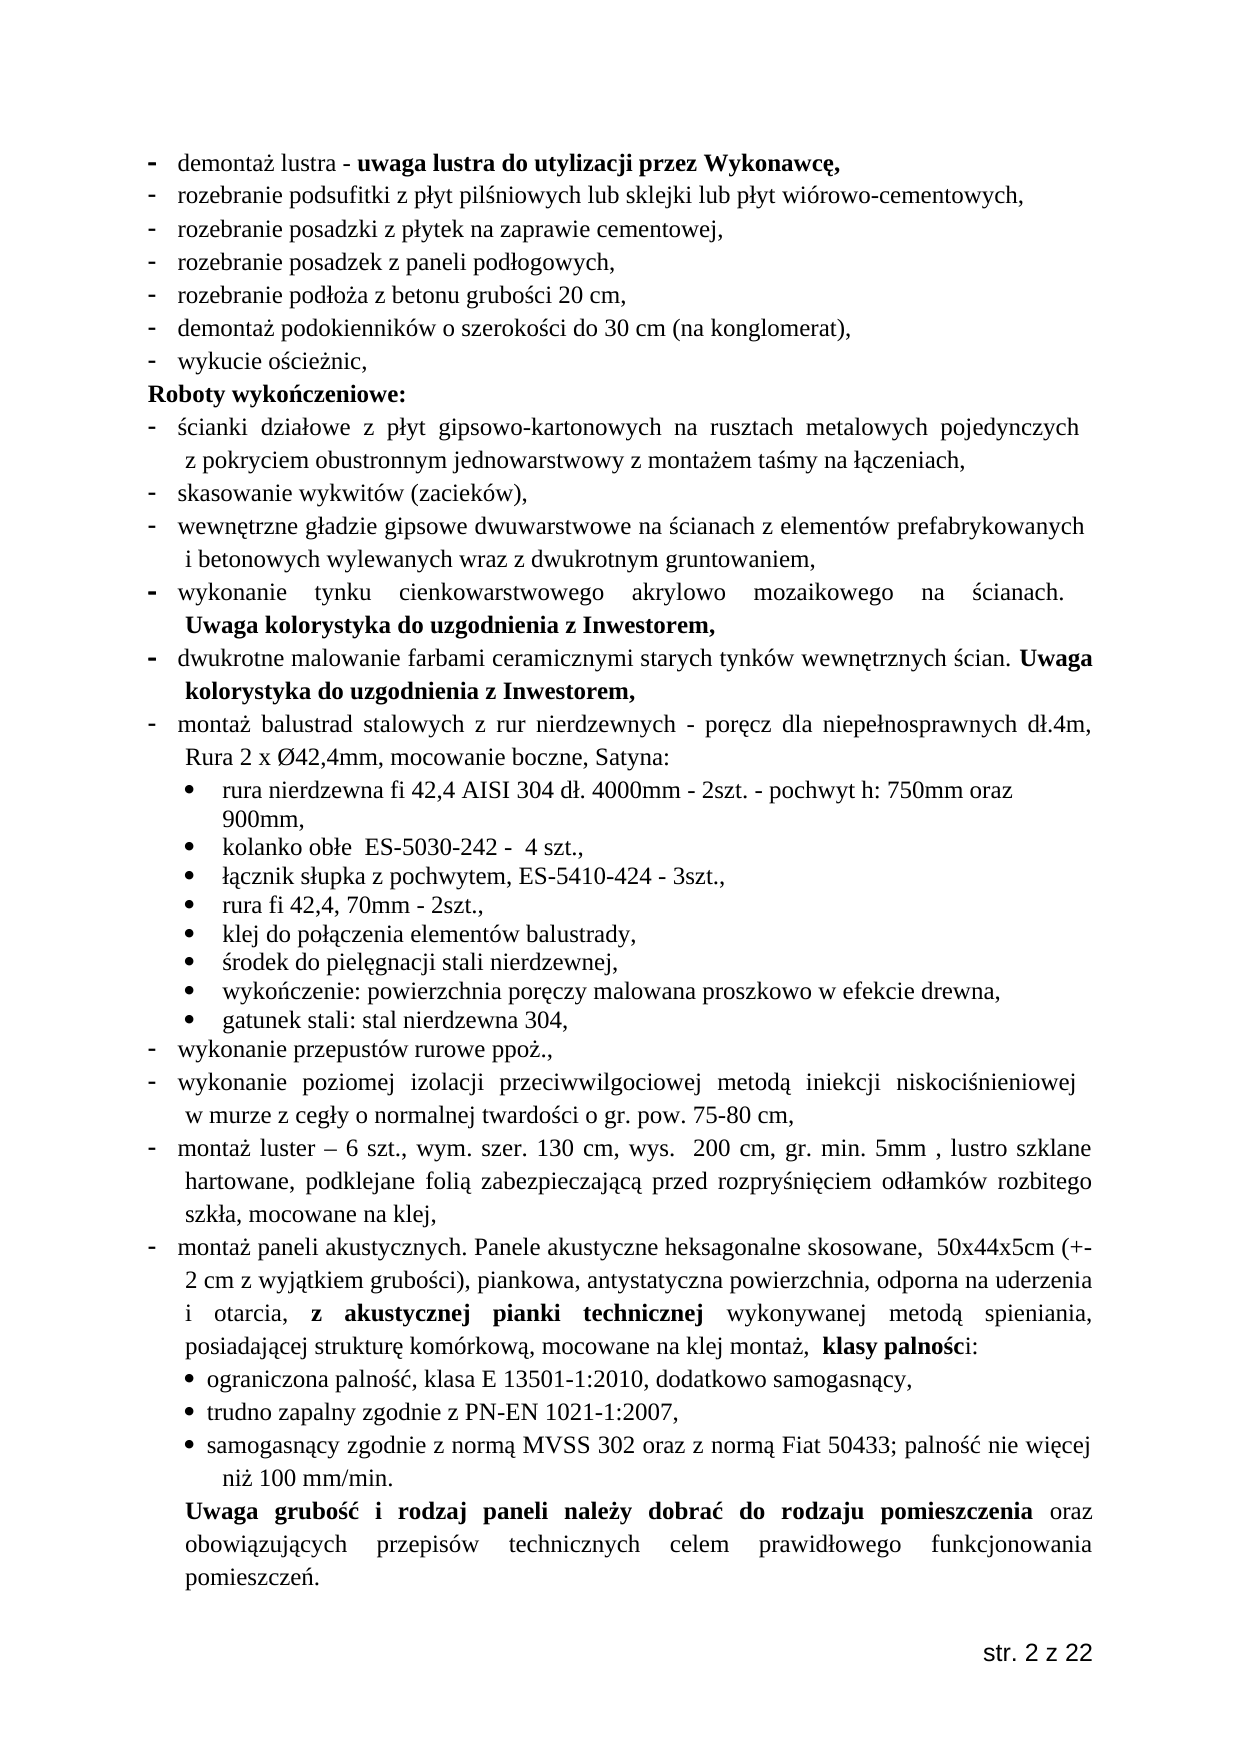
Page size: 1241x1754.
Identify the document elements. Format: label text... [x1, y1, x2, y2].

list klej do połączenia elementów balustrady, [185, 919, 1093, 947]
list ograniczona palność, klasa E 13501-1:2010, dodatkowo samogasnący, [185, 1364, 1093, 1393]
text Roboty wykończeniowe: [148, 379, 1093, 407]
list rozebranie podłoża z betonu grubości 20 cm, [148, 280, 1093, 308]
list wykonanie poziomej izolacji przeciwwilgociowej metodą iniekcji niskociśnieniowej w murze z cegły o normalnej twardości o gr. pow. 75-80 cm, [148, 1067, 1093, 1128]
list demontaż podokienników o szerokości do 30 cm (na konglomerat), [148, 313, 1093, 341]
list wewnętrzne gładzie gipsowe dwuwarstwowe na ścianach z elementów prefabrykowanych i betonowych wylewanych wraz z dwukrotnym gruntowaniem, [148, 511, 1093, 573]
list trudno zapalny zgodnie z PN-EN 1021-1:2007, [185, 1397, 1093, 1426]
list rura nierdzewna fi 42,4 AISI 304 dł. 4000mm - 2szt. - pochwyt h: 750mm oraz 900mm, [185, 775, 1093, 832]
list rozebranie podsufitki z płyt pilśniowych lub sklejki lub płyt wiórowo-cementowych, [148, 181, 1093, 209]
list wykonanie tynku cienkowarstwowego akrylowo mozaikowego na ścianach. Uwaga kolorystyka do uzgodnienia z Inwestorem, [148, 577, 1093, 639]
list montaż luster – 6 szt., wym. szer. 130 cm, wys. 200 cm, gr. min. 5mm , lustro szklane hartowane, podklejane folią zabezpieczającą przed rozpryśnięciem odłamków rozbitego szkła, mocowane na klej, [148, 1133, 1093, 1228]
list rura fi 42,4, 70mm - 2szt., [185, 890, 1093, 919]
list dwukrotne malowanie farbami ceramicznymi starych tynków wewnętrznych ścian. Uwaga kolorystyka do uzgodnienia z Inwestorem, [148, 643, 1093, 705]
list kolanko obłe ES-5030-242 - 4 szt., [185, 832, 1093, 861]
list gatunek stali: stal nierdzewna 304, [185, 1005, 1093, 1034]
list wykończenie: powierzchnia poręczy malowana proszkowo w efekcie drewna, [185, 976, 1093, 1005]
list samogasnący zgodnie z normą MVSS 302 oraz z normą Fiat 50433; palność nie więcej niż 100 mm/min. [185, 1430, 1093, 1492]
list łącznik słupka z pochwytem, ES-5410-424 - 3szt., [185, 861, 1093, 890]
list wykonanie przepustów rurowe ppoż., [148, 1034, 1093, 1062]
list rozebranie posadzek z paneli podłogowych, [148, 247, 1093, 275]
list montaż paneli akustycznych. Panele akustyczne heksagonalne skosowane, 50x44x5cm (+-2 cm z wyjątkiem grubości), piankowa, antystatyczna powierzchnia, odporna na uderzenia i otarcia, z akustycznej pianki technicznej wykonywanej metodą spieniania, posiadającej strukturę komórkową, mocowane na klej montaż, klasy palności: [148, 1232, 1093, 1360]
list demontaż lustra - uwaga lustra do utylizacji przez Wykonawcę, [148, 148, 1093, 176]
list środek do pielęgnacji stali nierdzewnej, [185, 947, 1093, 976]
list ścianki działowe z płyt gipsowo-kartonowych na rusztach metalowych pojedynczych z pokryciem obustronnym jednowarstwowy z montażem taśmy na łączeniach, [148, 412, 1093, 473]
list montaż balustrad stalowych z rur nierdzewnych - poręcz dla niepełnosprawnych dł.4m, Rura 2 x Ø42,4mm, mocowanie boczne, Satyna: [148, 709, 1093, 771]
list wykucie ościeżnic, [148, 346, 1093, 374]
list rozebranie posadzki z płytek na zaprawie cementowej, [148, 214, 1093, 242]
text Uwaga grubość i rodzaj paneli należy dobrać do rodzaju pomieszczenia oraz obowiązujących przepisów technicznych celem prawidłowego funkcjonowania pomieszczeń. [185, 1496, 1093, 1591]
list skasowanie wykwitów (zacieków), [148, 478, 1093, 507]
